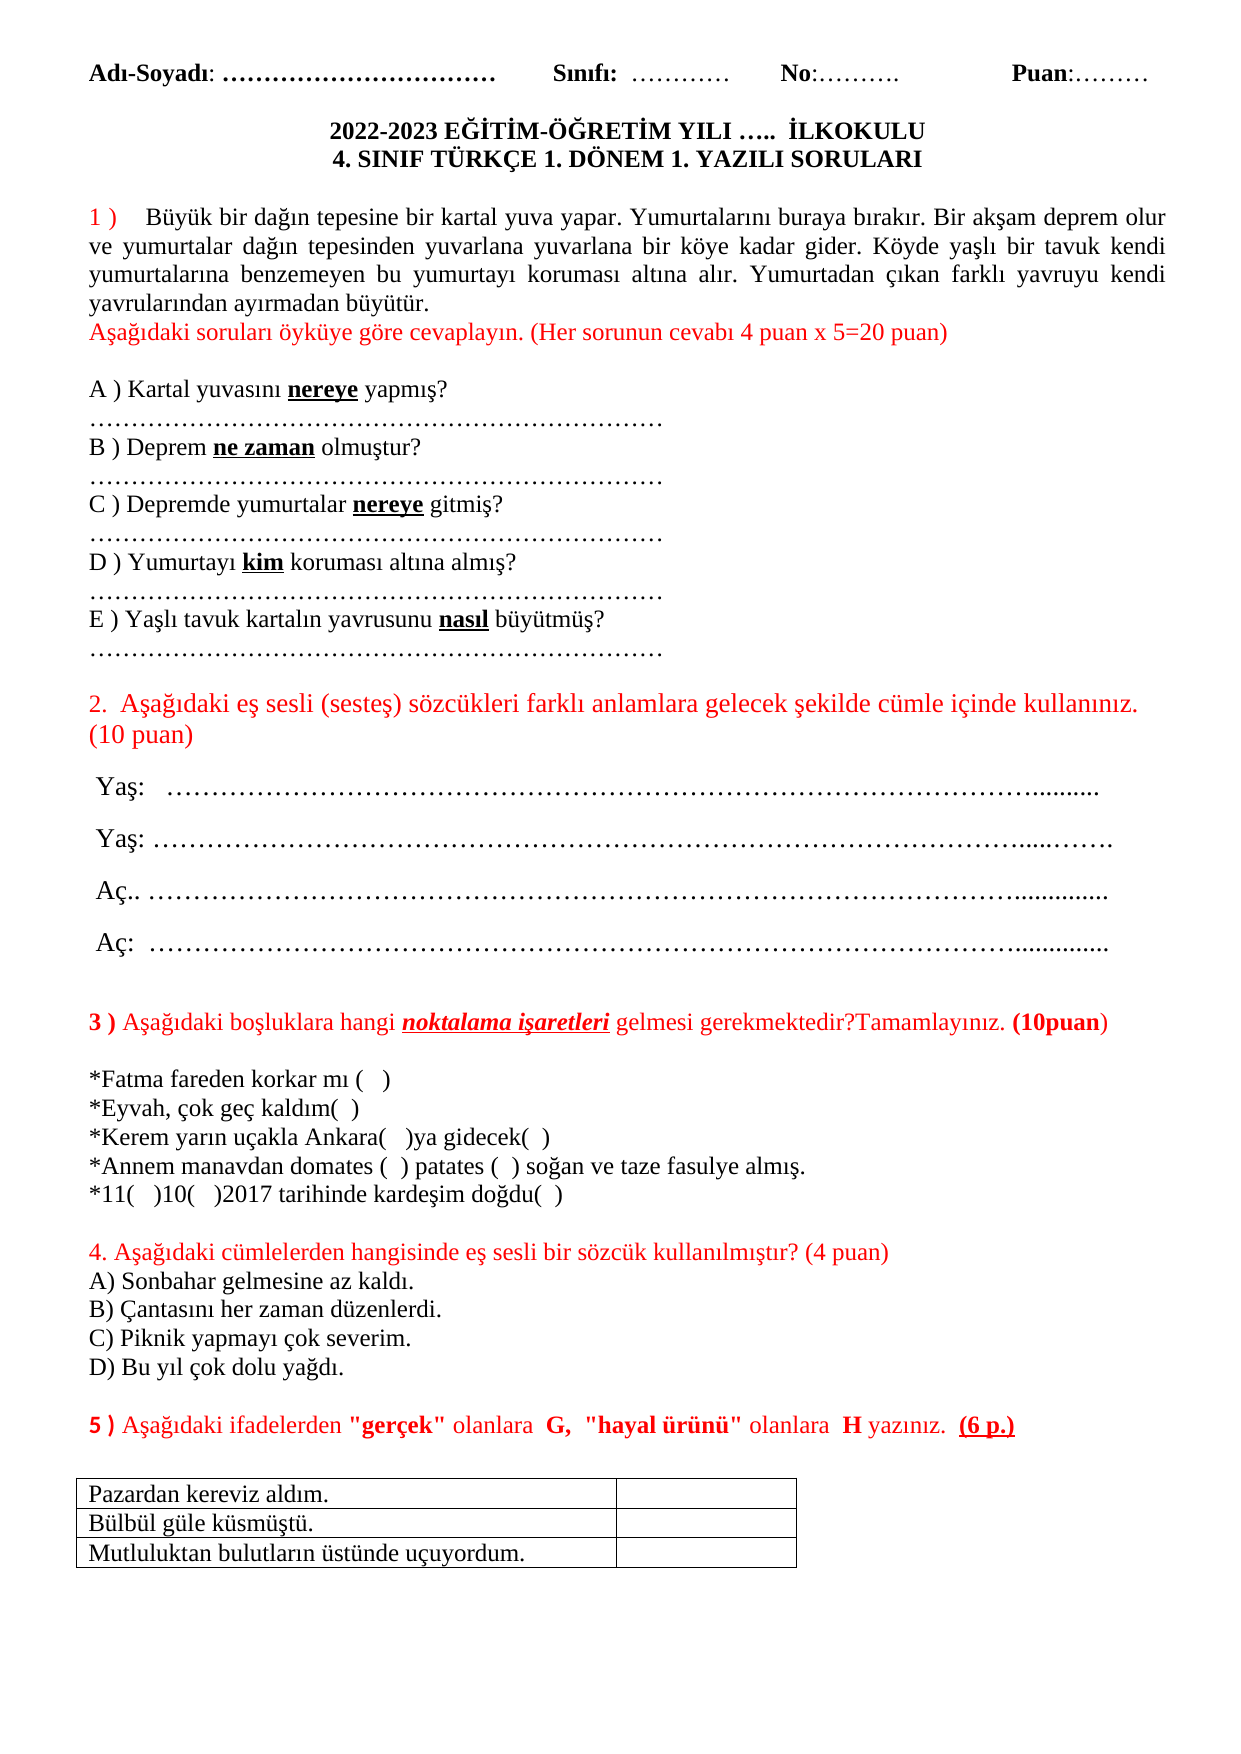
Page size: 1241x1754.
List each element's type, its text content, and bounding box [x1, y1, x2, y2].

text C) Piknik yapmayı çok severim. [89, 1323, 1167, 1352]
table_header Pazardan kereviz aldım. [77, 1479, 616, 1507]
text 4. SINIF TÜRKÇE 1. DÖNEM 1. YAZILI SORULARI [89, 144, 1167, 173]
text 3 ) Aşağıdaki boşluklara hangi noktalama işaretleri gelmesi gerekmektedir?Tamamlayınız. (10puan) [89, 1007, 1167, 1036]
text 2022-2023 EĞİTİM-ÖĞRETİM YILI ….. İLKOKULU [89, 116, 1167, 144]
text …………………………………………………………… [89, 576, 1167, 604]
text Aç.. …………………………………………………………………………………….............. [89, 874, 1167, 905]
table_cell Mutluluktan bulutların üstünde uçuyordum. [77, 1538, 616, 1567]
text *Kerem yarın uçakla Ankara( )ya gidecek( ) [89, 1122, 1167, 1151]
table_header [617, 1479, 796, 1507]
text …………………………………………………………… [89, 403, 1167, 432]
text Adı-Soyadı: …………………………… Sınıfı: ………… No:………. Puan:……… [89, 58, 1167, 87]
text A ) Kartal yuvasını nereye yapmış? [89, 374, 1167, 403]
text D ) Yumurtayı kim koruması altına almış? [89, 547, 1167, 576]
text Aç: …………………………………………………………………………………….............. [89, 926, 1167, 957]
text B ) Deprem ne zaman olmuştur? [89, 432, 1167, 461]
table_cell [617, 1538, 796, 1567]
text *Eyvah, çok geç kaldım( ) [89, 1093, 1167, 1122]
text …………………………………………………………… [89, 518, 1167, 547]
table_cell Bülbül güle küsmüştü. [77, 1509, 616, 1537]
text Aşağıdaki soruları öyküye göre cevaplayın. (Her sorunun cevabı 4 puan x 5=20 puan) [89, 317, 1167, 346]
text 1 ) Büyük bir dağın tepesine bir kartal yuva yapar. Yumurtalarını buraya bırakır. Bir akşam deprem olur ve yumurtalar dağın tepesinden yuvarlana yuvarlana bir köye kadar gider. Köyde yaşlı bir tavuk kendi yumurtalarına benzemeyen bu yumurtayı koruması altına alır. Yumurtadan çıkan farklı yavruyu kendi yavrularından ayırmadan büyütür. [89, 202, 1167, 317]
text *Annem manavdan domates ( ) patates ( ) soğan ve taze fasulye almış. [89, 1151, 1167, 1179]
text 5 ) Aşağıdaki ifadelerden "gerçek" olanlara G, "hayal ürünü" olanlara H yazınız. (6 p.) [89, 1409, 1167, 1440]
text 2. Aşağıdaki eş sesli (sesteş) sözcükleri farklı anlamlara gelecek şekilde cümle içinde kullanınız. (10 puan) [89, 687, 1167, 749]
text …………………………………………………………… [89, 461, 1167, 489]
text C ) Depremde yumurtalar nereye gitmiş? [89, 489, 1167, 518]
text *Fatma fareden korkar mı ( ) [89, 1064, 1167, 1093]
text Yaş: …………………………………………………………………………………….......... [89, 770, 1167, 801]
text B) Çantasını her zaman düzenlerdi. [89, 1294, 1167, 1323]
table_cell [617, 1509, 796, 1537]
text Yaş: …………………………………………………………………………………….....……. [89, 822, 1167, 853]
text D) Bu yıl çok dolu yağdı. [89, 1352, 1167, 1381]
text 4. Aşağıdaki cümlelerden hangisinde eş sesli bir sözcük kullanılmıştır? (4 puan) [89, 1237, 1167, 1266]
text *11( )10( )2017 tarihinde kardeşim doğdu( ) [89, 1179, 1167, 1208]
text E ) Yaşlı tavuk kartalın yavrusunu nasıl büyütmüş? [89, 604, 1167, 633]
text A) Sonbahar gelmesine az kaldı. [89, 1266, 1167, 1294]
text …………………………………………………………… [89, 633, 1167, 662]
